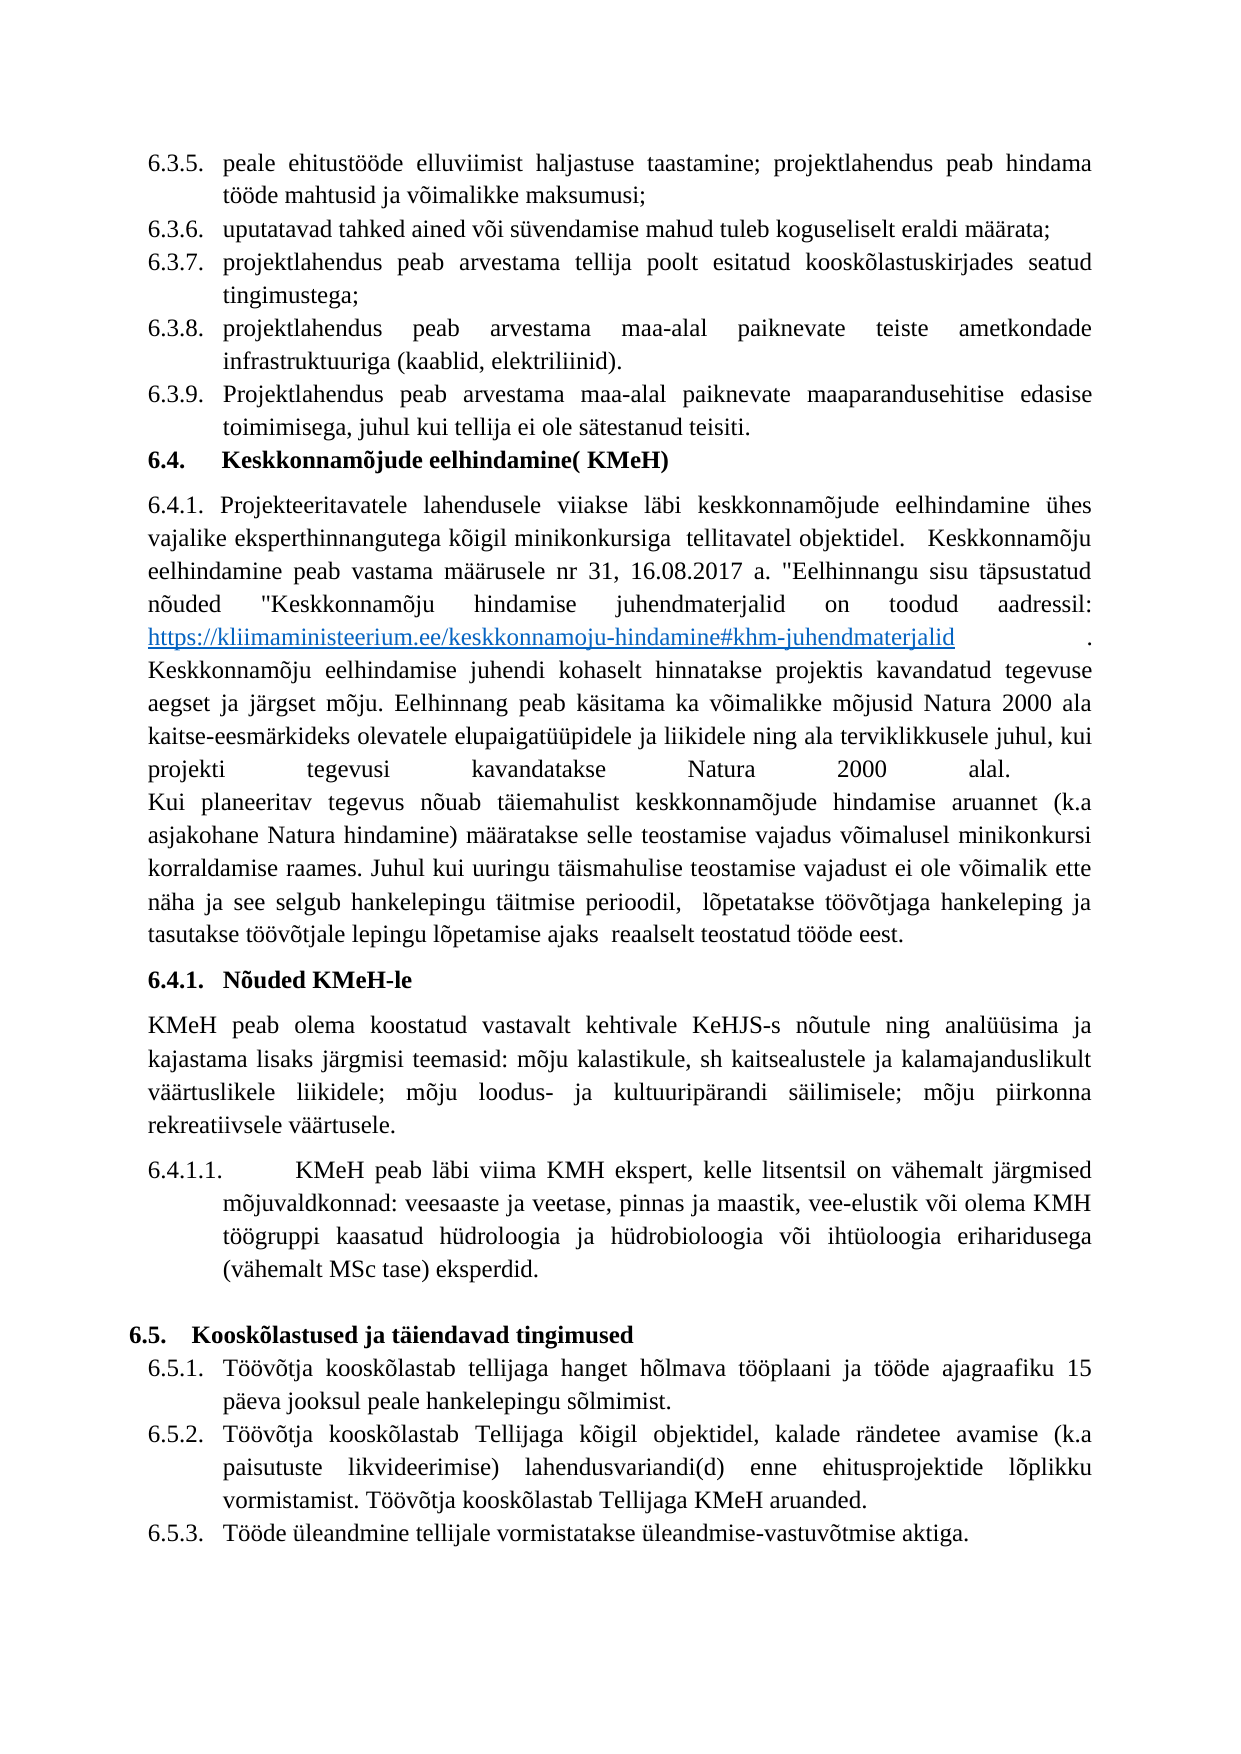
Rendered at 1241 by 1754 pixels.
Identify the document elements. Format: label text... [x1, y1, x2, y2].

list KMeH peab läbi viima KMH ekspert, kelle litsentsil on vähemalt järgmised mõjuvaldkonnad: veesaaste ja veetase, pinnas ja maastik, vee-elustik või olema KMH töögruppi kaasatud hüdroloogia ja hüdrobioloogia või ihtüoloogia eriharidusega (vähemalt MSc tase) eksperdid. [148, 1155, 1093, 1283]
list Kooskõlastused ja täiendavad tingimused [129, 1320, 1093, 1349]
text KMeH peab olema koostatud vastavalt kehtivale KeHJS-s nõutule ning analüüsima ja kajastama lisaks järgmisi teemasid: mõju kalastikule, sh kaitsealustele ja kalamajanduslikult väärtuslikele liikidele; mõju loodus- ja kultuuripärandi säilimisele; mõju piirkonna rekreatiivsele väärtusele. [148, 1011, 1093, 1138]
list Töövõtja kooskõlastab Tellijaga kõigil objektidel, kalade rändetee avamise (k.a paisutuste likvideerimise) lahendusvariandi(d) enne ehitusprojektide lõplikku vormistamist. Töövõtja kooskõlastab Tellijaga KMeH aruanded. [148, 1419, 1093, 1514]
list peale ehitustööde elluviimist haljastuse taastamine; projektlahendus peab hindama tööde mahtusid ja võimalikke maksumusi; [148, 148, 1093, 209]
list Nõuded KMeH-le [148, 965, 1093, 994]
list Töövõtja kooskõlastab tellijaga hanget hõlmava tööplaani ja tööde ajagraafiku 15 päeva jooksul peale hankelepingu sõlmimist. [148, 1353, 1093, 1415]
list Keskkonnamõjude eelhindamine( KMeH) [148, 445, 1093, 473]
list Projektlahendus peab arvestama maa-alal paiknevate maaparandusehitise edasise toimimisega, juhul kui tellija ei ole sätestanud teisiti. [148, 379, 1093, 441]
text 6.4.1. Projekteeritavatele lahendusele viiakse läbi keskkonnamõjude eelhindamine ühes vajalike eksperthinnangutega kõigil minikonkursiga tellitavatel objektidel. Keskkonnamõju eelhindamine peab vastama määrusele nr 31, 16.08.2017 a. "Eelhinnangu sisu täpsustatud nõuded "Keskkonnamõju hindamise juhendmaterjalid on toodud aadressil: https://kliimaministeerium.ee/keskkonnamoju-hindamine#khm-juhendmaterjalid . Keskkonnamõju eelhindamise juhendi kohaselt hinnatakse projektis kavandatud tegevuse aegset ja järgset mõju. Eelhinnang peab käsitama ka võimalikke mõjusid Natura 2000 ala kaitse-eesmärkideks olevatele elupaigatüüpidele ja liikidele ning ala terviklikkusele juhul, kui projekti tegevusi kavandatakse Natura 2000 alal. Kui planeeritav tegevus nõuab täiemahulist keskkonnamõjude hindamise aruannet (k.a asjakohane Natura hindamine) määratakse selle teostamise vajadus võimalusel minikonkursi korraldamise raames. Juhul kui uuringu täismahulise teostamise vajadust ei ole võimalik ette näha ja see selgub hankelepingu täitmise perioodil, lõpetatakse töövõtjaga hankeleping ja tasutakse töövõtjale lepingu lõpetamise ajaks reaalselt teostatud tööde eest. [148, 490, 1093, 948]
list projektlahendus peab arvestama maa-alal paiknevate teiste ametkondade infrastruktuuriga (kaablid, elektriliinid). [148, 313, 1093, 374]
list uputatavad tahked ained või süvendamise mahud tuleb koguseliselt eraldi määrata; [148, 214, 1093, 242]
list Tööde üleandmine tellijale vormistatakse üleandmise-vastuvõtmise aktiga. [148, 1518, 1093, 1547]
list projektlahendus peab arvestama tellija poolt esitatud kooskõlastuskirjades seatud tingimustega; [148, 247, 1093, 308]
